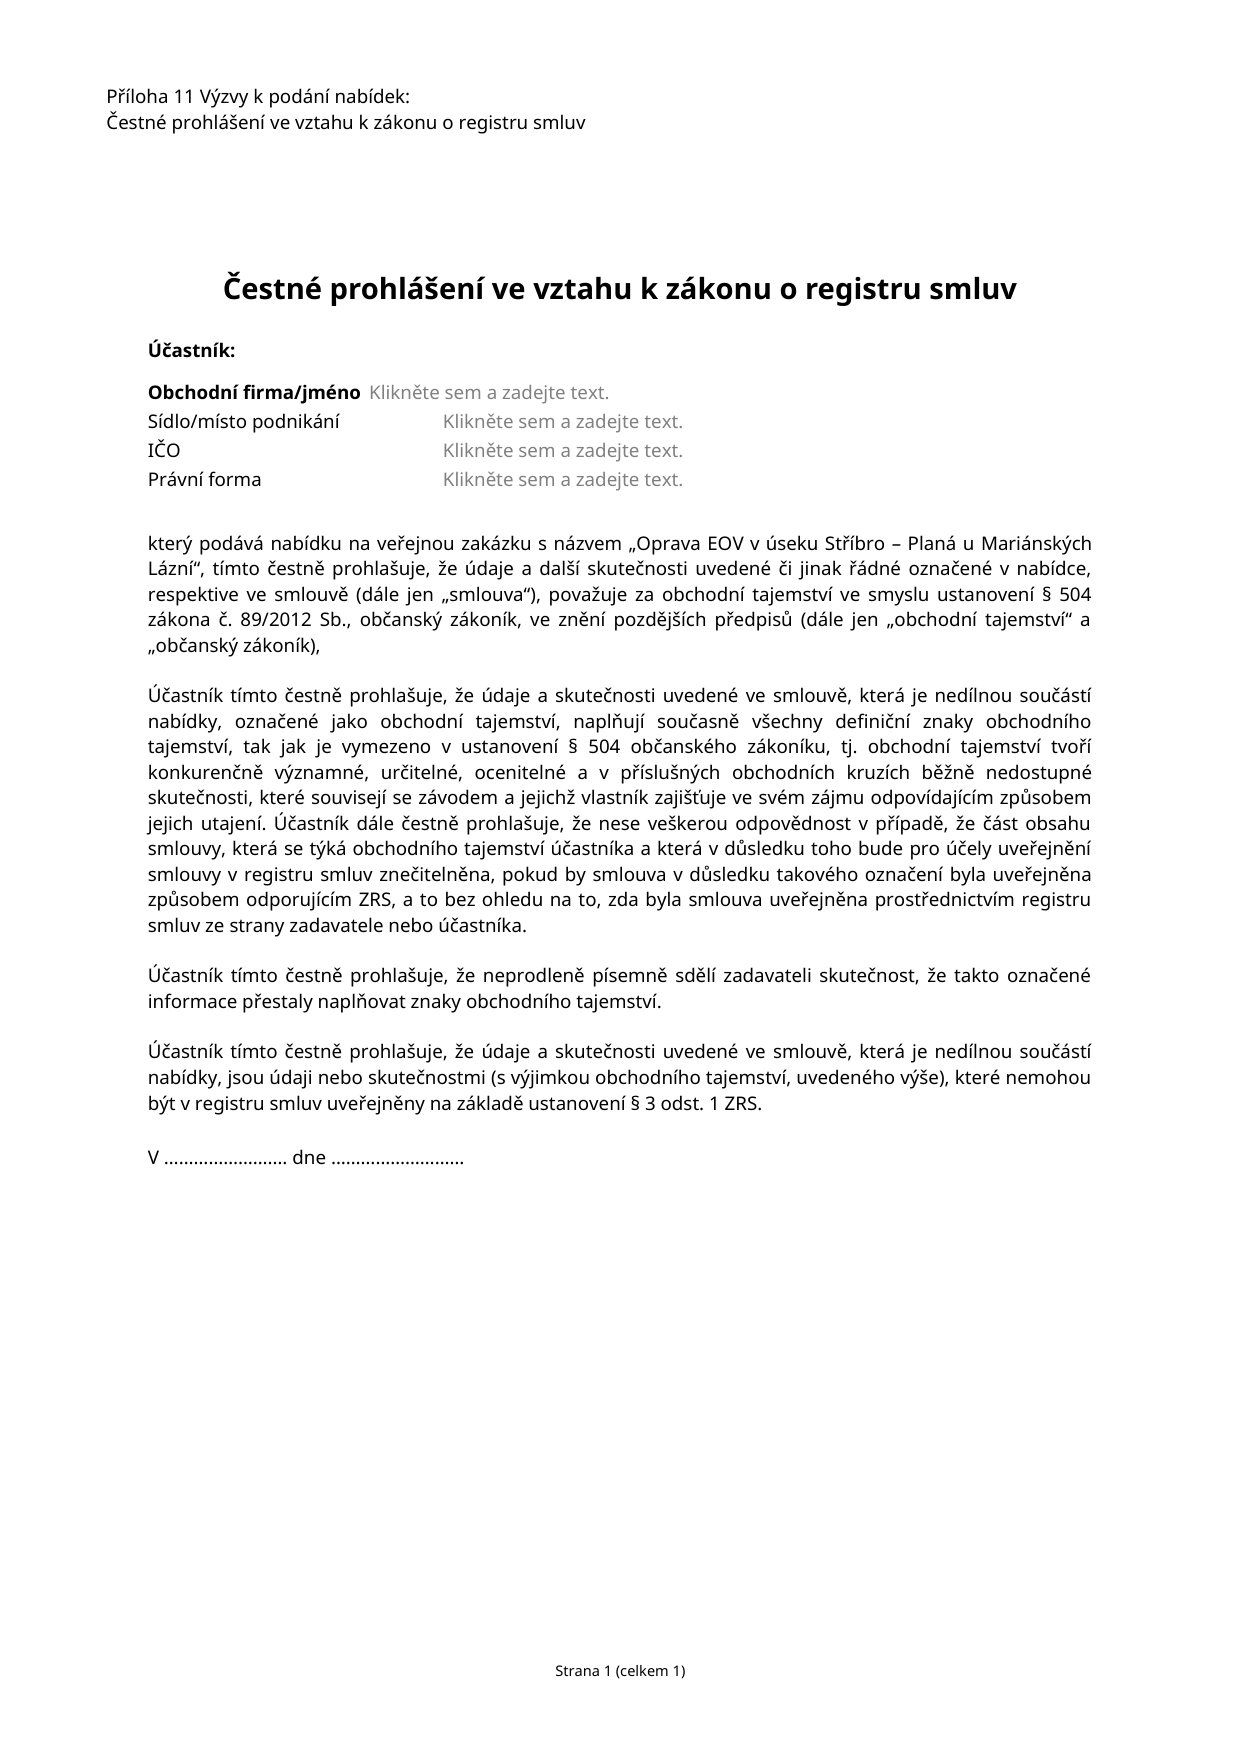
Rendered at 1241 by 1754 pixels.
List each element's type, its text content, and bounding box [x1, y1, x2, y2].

text Účastník tímto čestně prohlašuje, že údaje a skutečnosti uvedené ve smlouvě, která je nedílnou součástí nabídky, jsou údaji nebo skutečnostmi (s výjimkou obchodního tajemství, uvedeného výše), které nemohou být v registru smluv uveřejněny na základě ustanovení § 3 odst. 1 ZRS. [148, 1039, 1093, 1115]
text Účastník tímto čestně prohlašuje, že neprodleně písemně sdělí zadavateli skutečnost, že takto označené informace přestaly naplňovat znaky obchodního tajemství. [148, 963, 1093, 1014]
title Čestné prohlášení ve vztahu k zákonu o registru smluv [148, 268, 1093, 308]
text Účastník: [148, 333, 1093, 364]
text který podává nabídku na veřejnou zakázku s názvem „Oprava EOV v úseku Stříbro – Planá u Mariánských Lázní“, tímto čestně prohlašuje, že údaje a další skutečnosti uvedené či jinak řádné označené v nabídce, respektive ve smlouvě (dále jen „smlouva“), považuje za obchodní tajemství ve smyslu ustanovení § 504 zákona č. 89/2012 Sb., občanský zákoník, ve znění pozdějších předpisů (dále jen „obchodní tajemství“ a „občanský zákoník), [148, 530, 1093, 658]
text Obchodní firma/jméno [148, 376, 1093, 405]
text Účastník tímto čestně prohlašuje, že údaje a skutečnosti uvedené ve smlouvě, která je nedílnou součástí nabídky, označené jako obchodní tajemství, naplňují současně všechny definiční znaky obchodního tajemství, tak jak je vymezeno v ustanovení § 504 občanského zákoníku, tj. obchodní tajemství tvoří konkurenčně významné, určitelné, ocenitelné a v příslušných obchodních kruzích běžně nedostupné skutečnosti, které souvisejí se závodem a jejichž vlastník zajišťuje ve svém zájmu odpovídajícím způsobem jejich utajení. Účastník dále čestně prohlašuje, že nese veškerou odpovědnost v případě, že část obsahu smlouvy, která se týká obchodního tajemství účastníka a která v důsledku toho bude pro účely uveřejnění smlouvy v registru smluv znečitelněna, pokud by smlouva v důsledku takového označení byla uveřejněna způsobem odporujícím ZRS, a to bez ohledu na to, zda byla smlouva uveřejněna prostřednictvím registru smluv ze strany zadavatele nebo účastníka. [148, 683, 1093, 938]
text Právní forma [148, 463, 1093, 492]
text Sídlo/místo podnikání [148, 405, 1093, 434]
text V ………………….… dne ……………………… [148, 1140, 1092, 1169]
text IČO [148, 434, 1093, 463]
